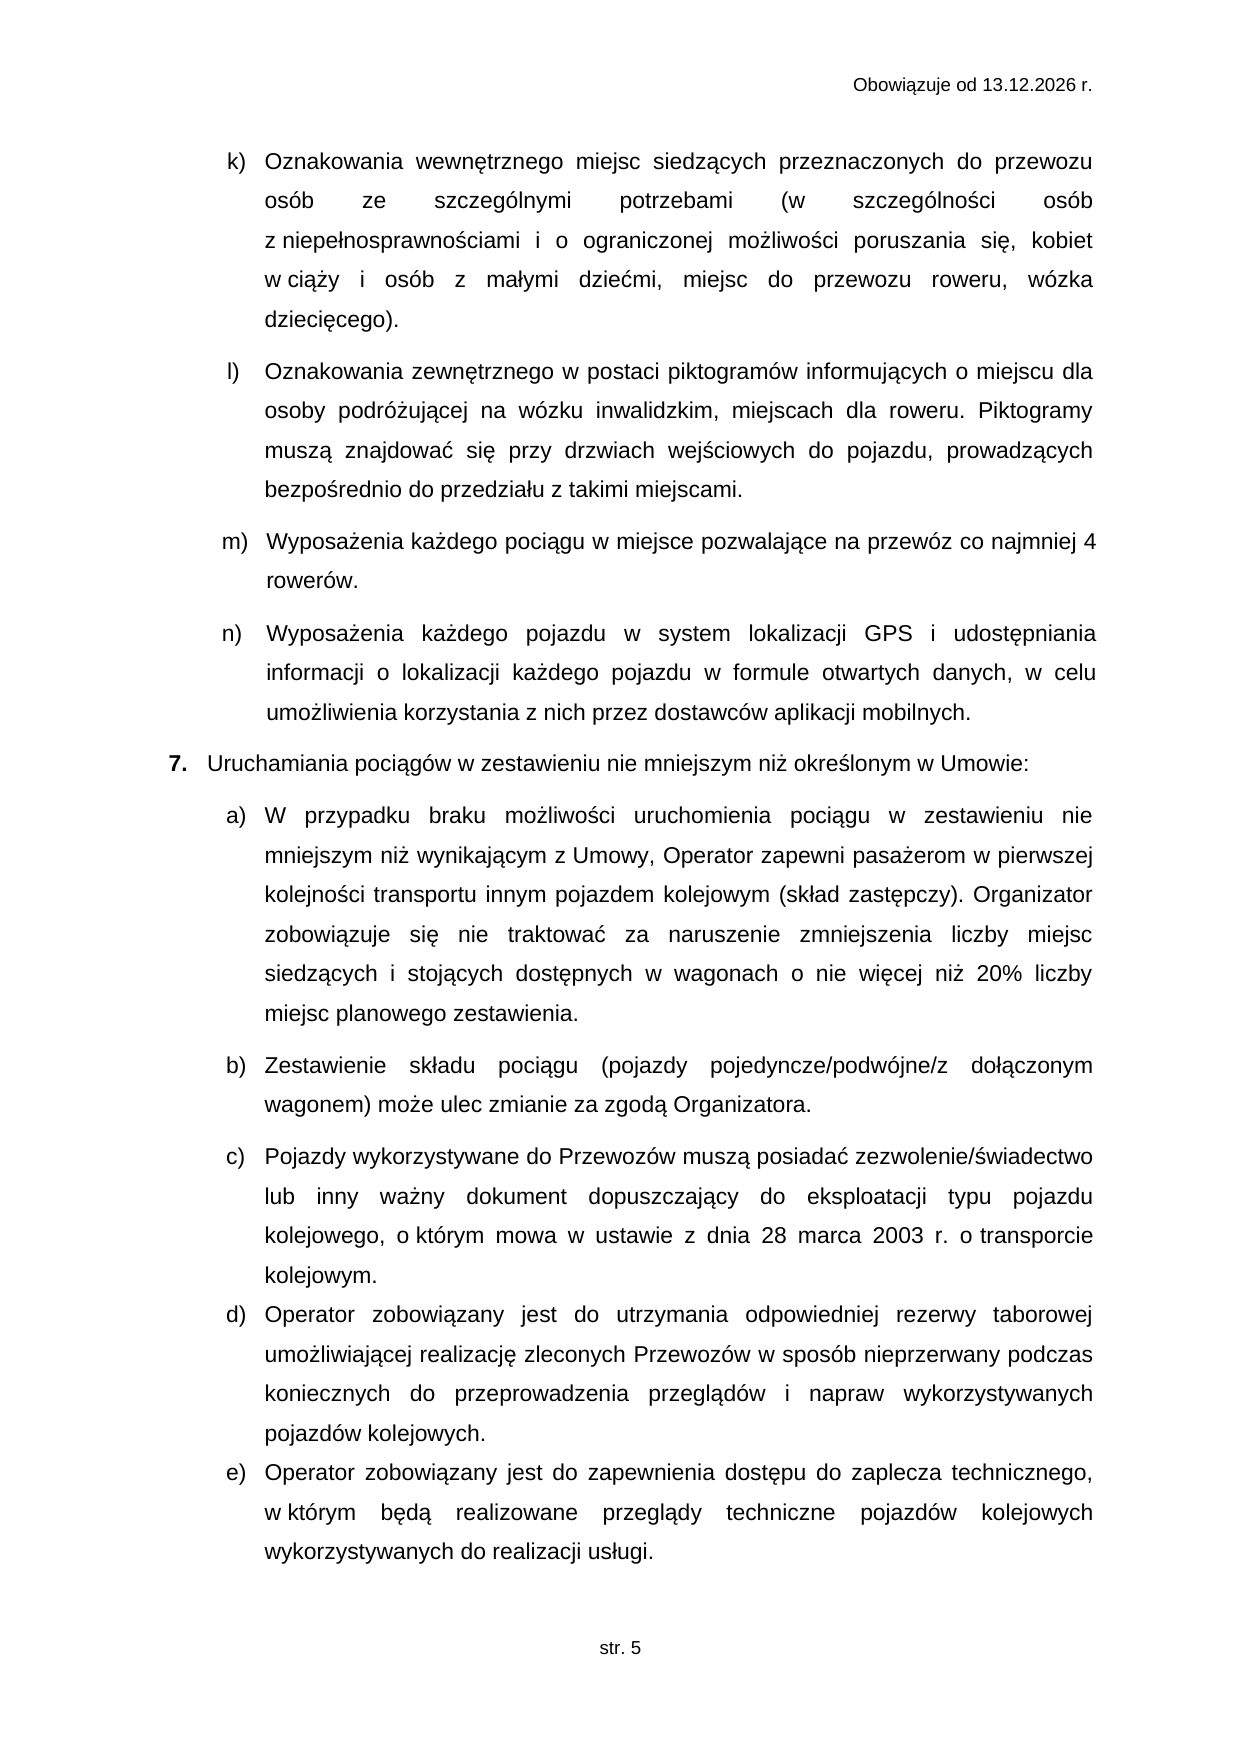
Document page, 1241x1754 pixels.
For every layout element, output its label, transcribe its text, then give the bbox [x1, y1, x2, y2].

list Zestawienie składu pociągu (pojazdy pojedyncze/podwójne/z dołączonym wagonem) może ulec zmianie za zgodą Organizatora. [226, 1052, 1093, 1118]
list Oznakowania wewnętrznego miejsc siedzących przeznaczonych do przewozu osób ze szczególnymi potrzebami (w szczególności osób z niepełnosprawnościami i o ograniczonej możliwości poruszania się, kobiet w ciąży i osób z małymi dziećmi, miejsc do przewozu roweru, wózka dziecięcego). [227, 148, 1093, 332]
list Pojazdy wykorzystywane do Przewozów muszą posiadać zezwolenie/świadectwo lub inny ważny dokument dopuszczający do eksploatacji typu pojazdu kolejowego, o którym mowa w ustawie z dnia 28 marca 2003 r. o transporcie kolejowym. [226, 1143, 1093, 1288]
list Operator zobowiązany jest do zapewnienia dostępu do zaplecza technicznego, w którym będą realizowane przeglądy techniczne pojazdów kolejowych wykorzystywanych do realizacji usługi. [226, 1459, 1093, 1564]
list Wyposażenia każdego pojazdu w system lokalizacji GPS i udostępniania informacji o lokalizacji każdego pojazdu w formule otwartych danych, w celu umożliwienia korzystania z nich przez dostawców aplikacji mobilnych. [222, 619, 1097, 725]
list Operator zobowiązany jest do utrzymania odpowiedniej rezerwy taborowej umożliwiającej realizację zleconych Przewozów w sposób nieprzerwany podczas koniecznych do przeprowadzenia przeglądów i napraw wykorzystywanych pojazdów kolejowych. [226, 1301, 1093, 1446]
list Wyposażenia każdego pociągu w miejsce pozwalające na przewóz co najmniej 4 rowerów. [222, 528, 1097, 594]
list Oznakowania zewnętrznego w postaci piktogramów informujących o miejscu dla osoby podróżującej na wózku inwalidzkim, miejscach dla roweru. Piktogramy muszą znajdować się przy drzwiach wejściowych do pojazdu, prowadzących bezpośrednio do przedziału z takimi miejscami. [227, 358, 1093, 502]
list Uruchamiania pociągów w zestawieniu nie mniejszym niż określonym w Umowie: [168, 750, 1097, 777]
list W przypadku braku możliwości uruchomienia pociągu w zestawieniu nie mniejszym niż wynikającym z Umowy, Operator zapewni pasażerom w pierwszej kolejności transportu innym pojazdem kolejowym (skład zastępczy). Organizator zobowiązuje się nie traktować za naruszenie zmniejszenia liczby miejsc siedzących i stojących dostępnych w wagonach o nie więcej niż 20% liczby miejsc planowego zestawienia. [226, 802, 1093, 1026]
